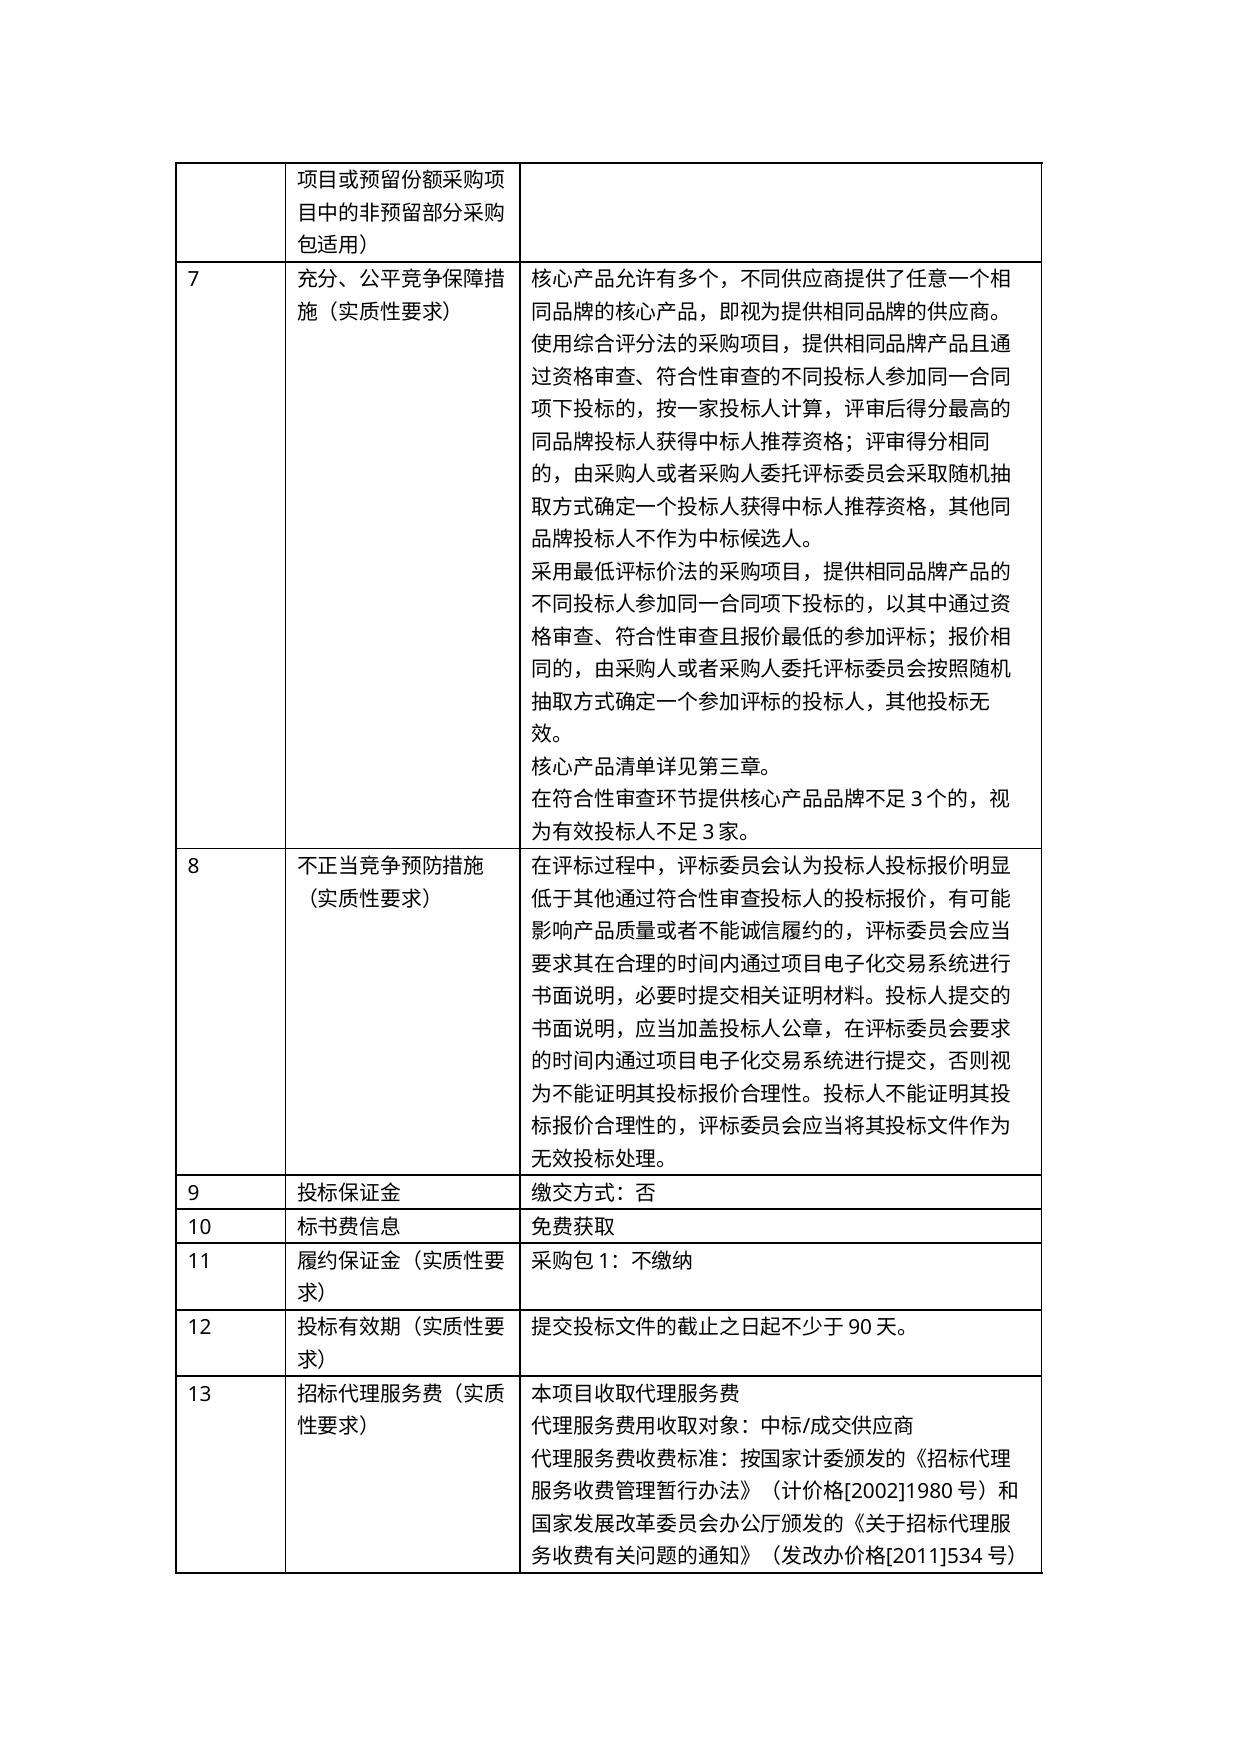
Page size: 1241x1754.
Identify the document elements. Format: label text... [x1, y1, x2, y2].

table_cell 采购包1：不缴纳 [521, 1244, 1041, 1309]
table_cell 充分、公平竞争保障措施（实质性要求） [286, 263, 519, 848]
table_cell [521, 1377, 1041, 1572]
table_cell 核心产品允许有多个，不同供应商提供了任意一个相同品牌的核心产品，即视为提供相同品牌的供应商。 使用综合评分法的采购项目，提供相同品牌产品且通过资格审查、符合性审查的不同投标人参加同一合同项下投标的，按一家投标人计算，评审后得分最高的同品牌投标人获得中标人推荐资格；评审得分相同的，由采购人或者采购人委托评标委员会采取随机抽取方式确定一个投标人获得中标人推荐资格，其他同品牌投标人不作为中标候选人。 采用最低评标价法的采购项目，提供相同品牌产品的不同投标人参加同一合同项下投标的，以其中通过资格审查、符合性审查且报价最低的参加评标；报价相同的，由采购人或者采购人委托评标委员会按照随机抽取方式确定一个参加评标的投标人，其他投标无效。 核心产品清单详见第三章。 在符合性审查环节提供核心产品品牌不足3个的，视为有效投标人不足3家。 [521, 263, 1041, 848]
table_cell 10 [177, 1210, 285, 1242]
table_cell 缴交方式：否 [521, 1176, 1041, 1208]
table_cell 6 [177, 164, 285, 261]
table_cell 标书费信息 [286, 1210, 519, 1242]
table_cell 8 [177, 849, 285, 1174]
table_cell 11 [177, 1244, 285, 1309]
table_cell 12 [177, 1311, 285, 1375]
table_cell 投标保证金 [286, 1176, 519, 1208]
table_cell 9 [177, 1176, 285, 1208]
table_cell 在评标过程中，评标委员会认为投标人投标报价明显低于其他通过符合性审查投标人的投标报价，有可能影响产品质量或者不能诚信履约的，评标委员会应当要求其在合理的时间内通过项目电子化交易系统进行书面说明，必要时提交相关证明材料。投标人提交的书面说明，应当加盖投标人公章，在评标委员会要求的时间内通过项目电子化交易系统进行提交，否则视为不能证明其投标报价合理性。投标人不能证明其投标报价合理性的，评标委员会应当将其投标文件作为无效投标处理。 [521, 849, 1041, 1174]
table_cell 免费获取 [521, 1210, 1041, 1242]
table_cell 招标代理服务费（实质性要求） [286, 1377, 519, 1572]
table_cell 7 [177, 263, 285, 848]
table_cell 履约保证金（实质性要求） [286, 1244, 519, 1309]
table_cell 投标有效期（实质性要求） [286, 1311, 519, 1375]
table_cell 提交投标文件的截止之日起不少于90天。 [521, 1311, 1041, 1375]
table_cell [521, 164, 1041, 261]
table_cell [286, 164, 519, 261]
table_cell 不正当竞争预防措施（实质性要求） [286, 849, 519, 1174]
table_cell 13 [177, 1377, 285, 1572]
